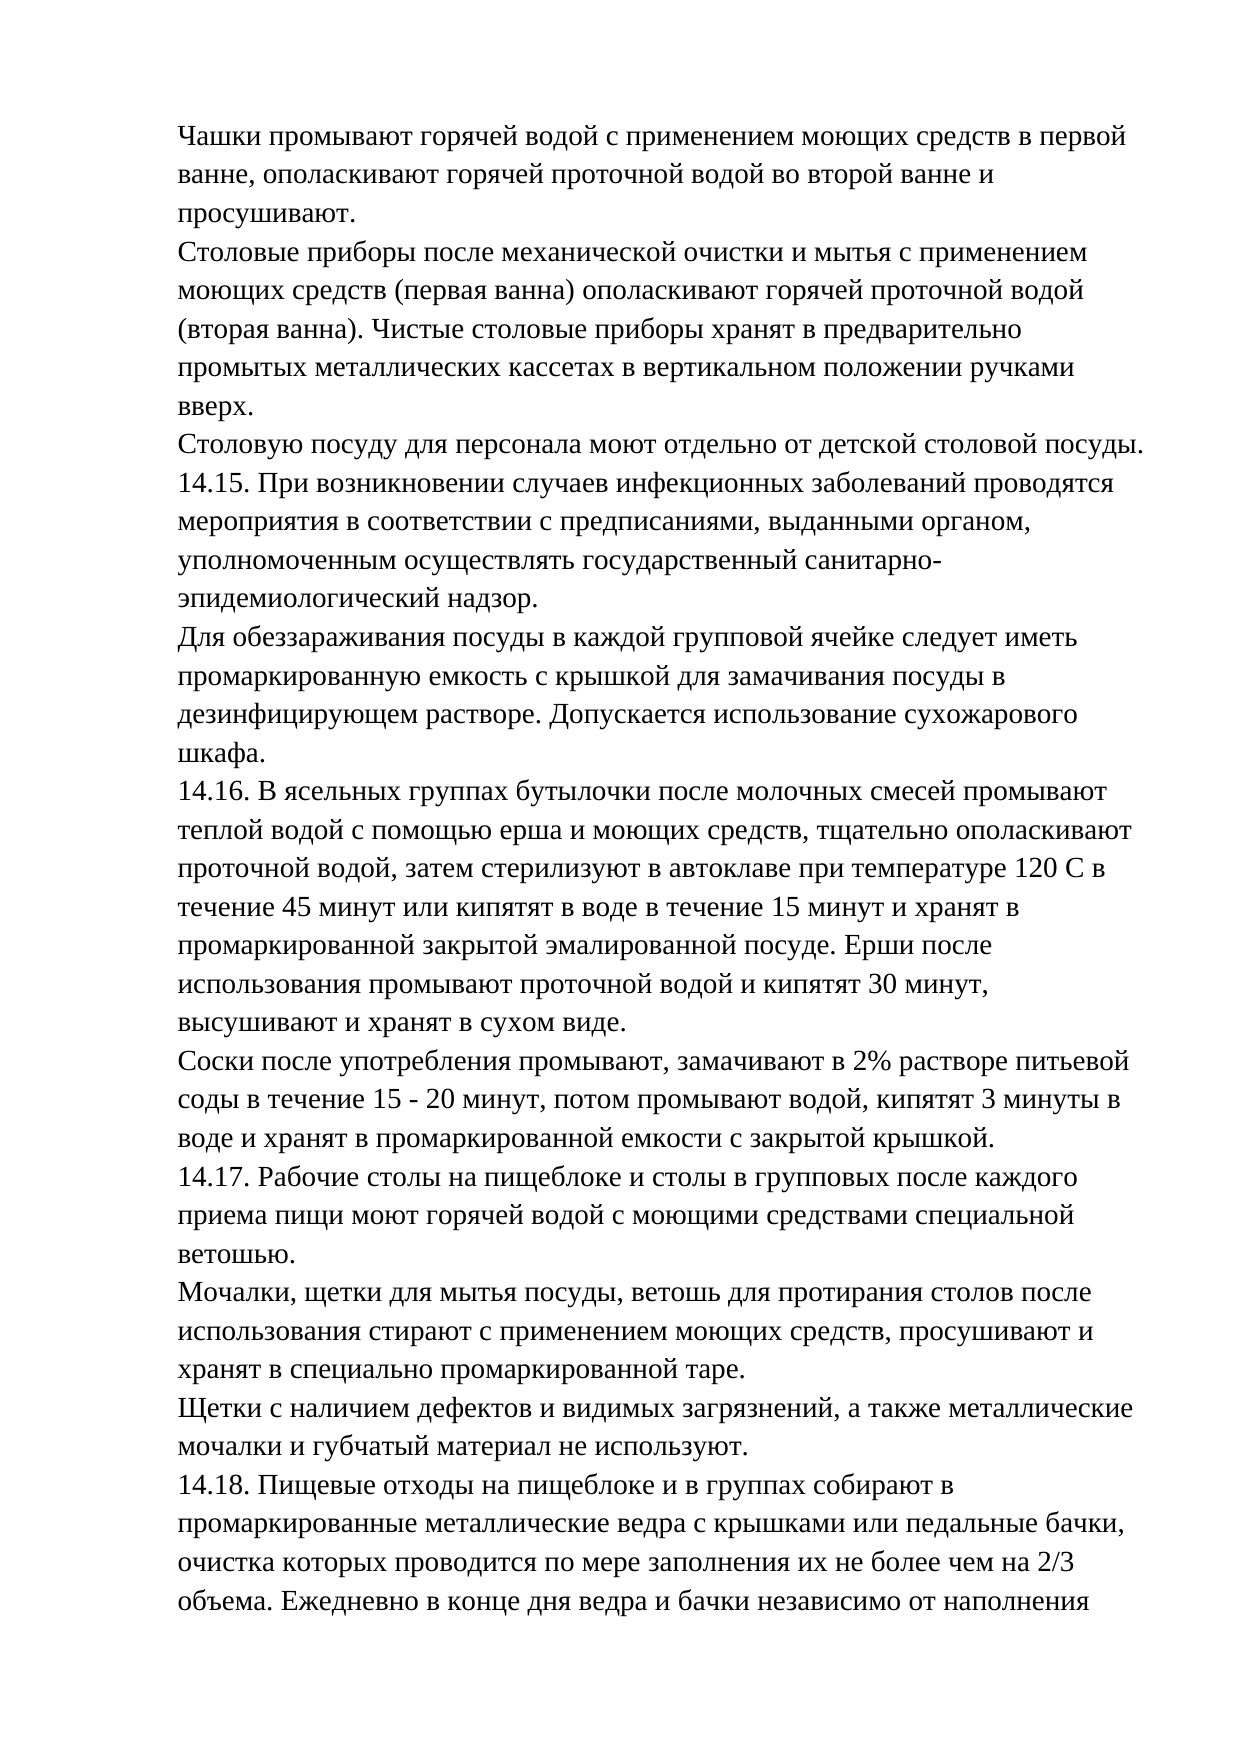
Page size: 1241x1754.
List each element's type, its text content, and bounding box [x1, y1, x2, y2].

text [177, 1467, 1152, 1616]
text Для обеззараживания посуды в каждой групповой ячейке следует иметь промаркированную емкость с крышкой для замачивания посуды в дезинфицирующем растворе. Допускается использование сухожарового шкафа. [177, 619, 1152, 768]
text 14.15. При возникновении случаев инфекционных заболеваний проводятся мероприятия в соответствии с предписаниями, выданными органом, уполномоченным осуществлять государственный санитарно-эпидемиологический надзор. [177, 465, 1152, 614]
text Чашки промывают горячей водой с применением моющих средств в первой ванне, ополаскивают горячей проточной водой во второй ванне и просушивают. [177, 118, 1152, 229]
text Столовые приборы после механической очистки и мытья с применением моющих средств (первая ванна) ополаскивают горячей проточной водой (вторая ванна). Чистые столовые приборы хранят в предварительно промытых металлических кассетах в вертикальном положении ручками вверх. [177, 234, 1152, 421]
text 14.17. Рабочие столы на пищеблоке и столы в групповых после каждого приема пищи моют горячей водой с моющими средствами специальной ветошью. [177, 1159, 1152, 1269]
text 14.16. В ясельных группах бутылочки после молочных смесей промывают теплой водой с помощью ерша и моющих средств, тщательно ополаскивают проточной водой, затем стерилизуют в автоклаве при температуре 120 С в течение 45 минут или кипятят в воде в течение 15 минут и хранят в промаркированной закрытой эмалированной посуде. Ерши после использования промывают проточной водой и кипятят 30 минут, высушивают и хранят в сухом виде. [177, 773, 1152, 1038]
text Столовую посуду для персонала моют отдельно от детской столовой посуды. [177, 426, 1152, 460]
text Соски после употребления промывают, замачивают в 2% растворе питьевой соды в течение 15 - 20 минут, потом промывают водой, кипятят 3 минуты в воде и хранят в промаркированной емкости с закрытой крышкой. [177, 1043, 1152, 1154]
text Щетки с наличием дефектов и видимых загрязнений, а также металлические мочалки и губчатый материал не используют. [177, 1390, 1152, 1462]
text Мочалки, щетки для мытья посуды, ветошь для протирания столов после использования стирают с применением моющих средств, просушивают и хранят в специально промаркированной таре. [177, 1274, 1152, 1385]
